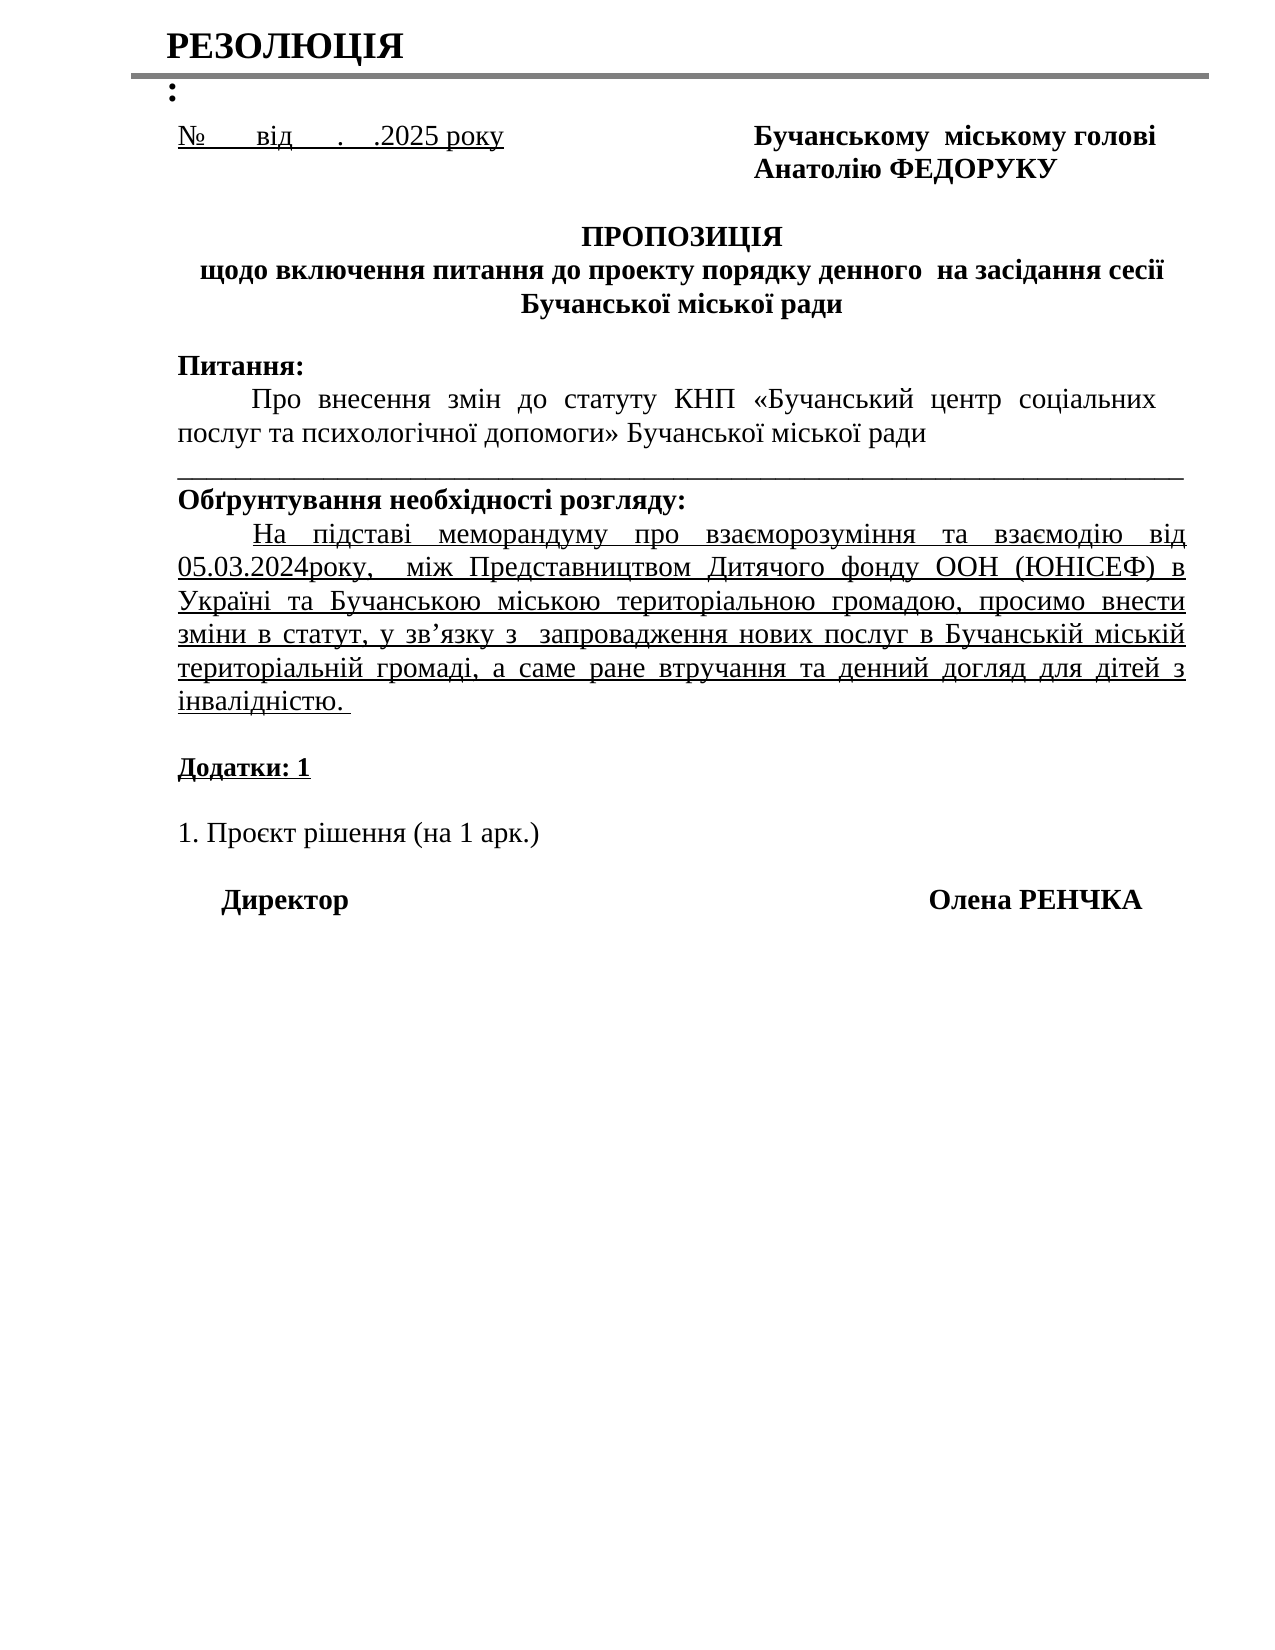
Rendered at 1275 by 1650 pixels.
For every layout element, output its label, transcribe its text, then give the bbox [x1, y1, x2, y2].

table_header Бучанському міському голові Анатолію ФЕДОРУКУ [738, 118, 1196, 185]
text Обґрунтування необхідності розгляду: [177, 482, 1186, 516]
text щодо включення питання до проекту порядку денного на засідання сесії [177, 252, 1186, 286]
text На підставі меморандуму про взаєморозуміння та взаємодію від 05.03.2024року, між Представництвом Дитячого фонду ООН (ЮНІСЕФ) в Україні та Бучанською міською територіальною громадою, просимо внести зміни в статут, у зв’язку з запровадження нових послуг в Бучанській міській територіальній громаді, а саме ране втручання та денний догляд для дітей з інвалідністю. [177, 613, 1186, 645]
text На підставі меморандуму про взаєморозуміння та взаємодію від 05.03.2024року, між Представництвом Дитячого фонду ООН (ЮНІСЕФ) в Україні та Бучанською міською територіальною громадою, просимо внести зміни в статут, у зв’язку з запровадження нових послуг в Бучанській міській територіальній громаді, а саме ране втручання та денний догляд для дітей з інвалідністю. [177, 516, 1186, 578]
text Питання: [177, 348, 1186, 382]
table_header № від . .2025 року [166, 118, 738, 185]
text На підставі меморандуму про взаєморозуміння та взаємодію від 05.03.2024року, між Представництвом Дитячого фонду ООН (ЮНІСЕФ) в Україні та Бучанською міською територіальною громадою, просимо внести зміни в статут, у зв’язку з запровадження нових послуг в Бучанській міській територіальній громаді, а саме ране втручання та денний догляд для дітей з інвалідністю. [177, 680, 1186, 717]
text Про внесення змін до статуту КНП «Бучанський центр соціальних послуг та психологічної допомоги» Бучанської міської ради [177, 382, 1157, 449]
text Додатки: 1 [177, 751, 1186, 782]
text ПРОПОЗИЦІЯ [177, 219, 1186, 252]
text _____________________________________________________________________ [177, 449, 1186, 482]
text Бучанської міської ради [177, 286, 1186, 319]
text 1. Проєкт рішення (на 1 арк.) [177, 815, 1186, 849]
text На підставі меморандуму про взаєморозуміння та взаємодію від 05.03.2024року, між Представництвом Дитячого фонду ООН (ЮНІСЕФ) в Україні та Бучанською міською територіальною громадою, просимо внести зміни в статут, у зв’язку з запровадження нових послуг в Бучанській міській територіальній громаді, а саме ране втручання та денний догляд для дітей з інвалідністю. [177, 579, 1186, 612]
text На підставі меморандуму про взаєморозуміння та взаємодію від 05.03.2024року, між Представництвом Дитячого фонду ООН (ЮНІСЕФ) в Україні та Бучанською міською територіальною громадою, просимо внести зміни в статут, у зв’язку з запровадження нових послуг в Бучанській міській територіальній громаді, а саме ране втручання та денний догляд для дітей з інвалідністю. [177, 646, 1186, 679]
text Директор Олена РЕНЧКА [177, 882, 1186, 916]
